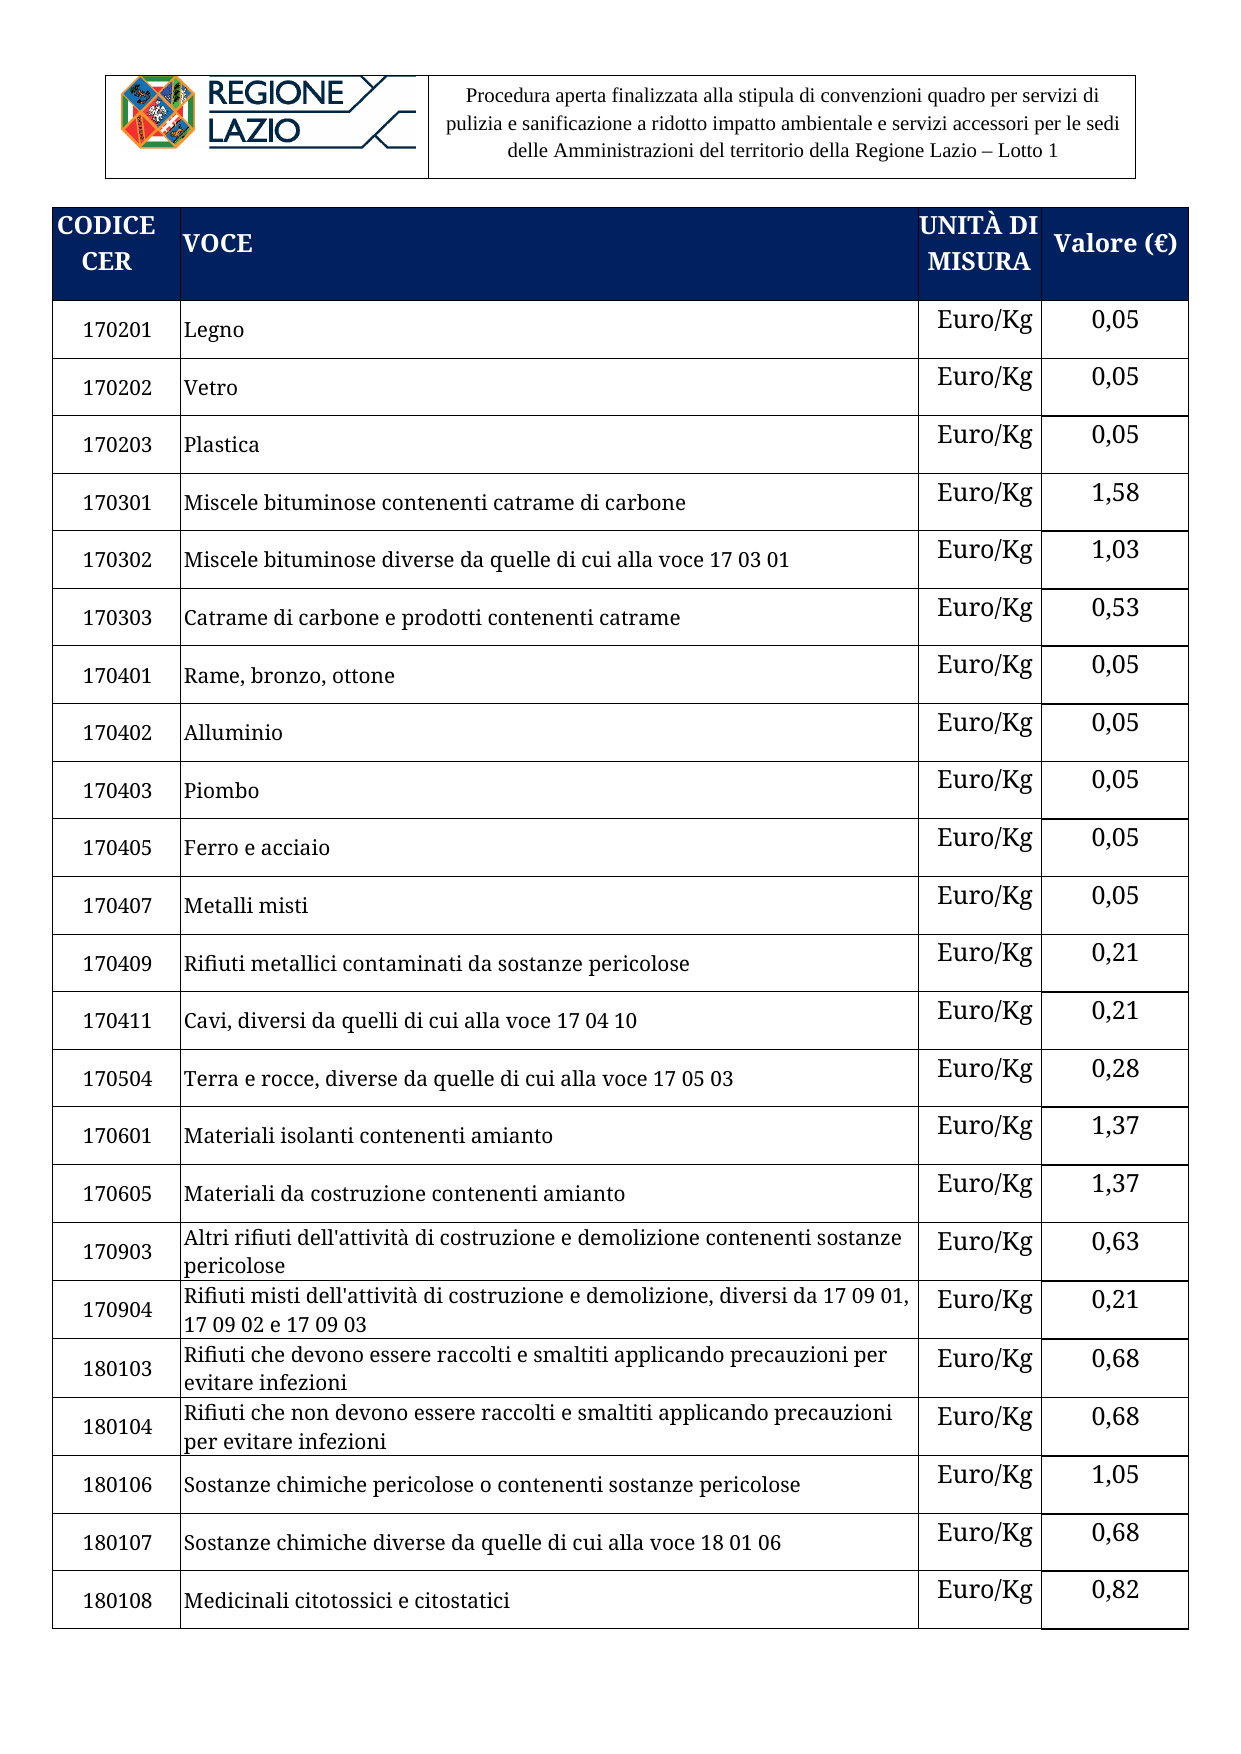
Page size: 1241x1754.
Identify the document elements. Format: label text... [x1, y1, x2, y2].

table_cell Euro/Kg [919, 1281, 1041, 1338]
table_cell 170601 [53, 1107, 180, 1164]
table_cell 170407 [53, 877, 180, 933]
table_cell 0,05 [1042, 301, 1188, 357]
table_cell Euro/Kg [919, 1107, 1041, 1164]
table_cell Euro/Kg [919, 992, 1041, 1049]
table_cell Euro/Kg [919, 1571, 1041, 1628]
table_cell Alluminio [181, 704, 918, 761]
table_cell 180103 [53, 1339, 180, 1397]
table_cell Sostanze chimiche pericolose o contenenti sostanze pericolose [181, 1456, 918, 1513]
table_cell Cavi, diversi da quelli di cui alla voce 17 04 10 [181, 992, 918, 1049]
table_cell Ferro e acciaio [181, 819, 918, 876]
table_cell 0,63 [1042, 1223, 1188, 1280]
table_cell Euro/Kg [919, 416, 1041, 473]
table_cell Euro/Kg [919, 1339, 1041, 1397]
table_header Valore (€) [1042, 208, 1188, 300]
table_cell 170202 [53, 359, 180, 415]
table_cell 170403 [53, 762, 180, 818]
table_cell 1,37 [1042, 1166, 1188, 1221]
table_cell Euro/Kg [919, 589, 1041, 645]
table_cell Euro/Kg [919, 1456, 1041, 1513]
table_cell 0,05 [1042, 705, 1188, 761]
table_cell Euro/Kg [919, 819, 1041, 876]
table_cell 1,58 [1042, 474, 1188, 530]
table_cell 180104 [53, 1398, 180, 1455]
table_cell 0,05 [1042, 647, 1188, 703]
table_cell Medicinali citotossici e citostatici [181, 1571, 918, 1628]
table_cell 0,21 [1042, 993, 1188, 1049]
table_cell Rifiuti che non devono essere raccolti e smaltiti applicando precauzioni per evitare infezioni [181, 1398, 918, 1455]
table_cell Euro/Kg [919, 359, 1041, 415]
table_cell 180106 [53, 1456, 180, 1513]
table_cell Altri rifiuti dell'attività di costruzione e demolizione contenenti sostanze pericolose [181, 1223, 918, 1280]
table_cell 170301 [53, 474, 180, 530]
table_cell 170904 [53, 1281, 180, 1338]
table_cell 170402 [53, 704, 180, 761]
table_cell Catrame di carbone e prodotti contenenti catrame [181, 589, 918, 645]
table_cell Materiali isolanti contenenti amianto [181, 1107, 918, 1164]
table_cell Euro/Kg [919, 704, 1041, 761]
table_cell Piombo [181, 762, 918, 818]
table_cell 0,68 [1042, 1340, 1188, 1397]
table_cell Vetro [181, 359, 918, 415]
table_cell 0,21 [1042, 935, 1188, 991]
table_cell 0,21 [1042, 1282, 1188, 1338]
table_cell 0,53 [1042, 590, 1188, 645]
table_cell 170201 [53, 301, 180, 357]
table_cell Euro/Kg [919, 1165, 1041, 1221]
table_cell Metalli misti [181, 877, 918, 933]
table_cell 1,37 [1042, 1108, 1188, 1164]
table_cell Euro/Kg [919, 646, 1041, 703]
table_cell Euro/Kg [919, 1398, 1041, 1455]
table_cell Euro/Kg [919, 474, 1041, 530]
table_cell 0,68 [1042, 1515, 1188, 1570]
table_cell 170605 [53, 1165, 180, 1221]
table_cell 180107 [53, 1514, 180, 1570]
table_cell Euro/Kg [919, 301, 1041, 357]
table_cell Terra e rocce, diverse da quelle di cui alla voce 17 05 03 [181, 1050, 918, 1106]
table_header VOCE [181, 208, 918, 300]
table_cell Euro/Kg [919, 531, 1041, 588]
table_cell 170405 [53, 819, 180, 876]
table_cell 170903 [53, 1223, 180, 1280]
table_cell 0,05 [1042, 417, 1188, 473]
table_cell Euro/Kg [919, 1050, 1041, 1106]
table_header CODICE CER [53, 208, 180, 300]
table_header UNITÀ DI MISURA [919, 208, 1041, 300]
table_cell 0,05 [1042, 762, 1188, 818]
table_cell 180108 [53, 1571, 180, 1628]
table_cell 1,03 [1042, 532, 1188, 588]
table_cell Plastica [181, 416, 918, 473]
table_cell 0,68 [1042, 1398, 1188, 1455]
table_cell Legno [181, 301, 918, 357]
table_cell 170303 [53, 589, 180, 645]
table_cell 0,05 [1042, 877, 1188, 933]
table_cell 170203 [53, 416, 180, 473]
table_cell 1,05 [1042, 1457, 1188, 1513]
table_cell Euro/Kg [919, 935, 1041, 991]
table_cell Rifiuti misti dell'attività di costruzione e demolizione, diversi da 17 09 01, 17 09 02 e 17 09 03 [181, 1281, 918, 1338]
table_cell Miscele bituminose diverse da quelle di cui alla voce 17 03 01 [181, 531, 918, 588]
table_cell 0,05 [1042, 359, 1188, 415]
table_cell 170409 [53, 935, 180, 991]
table_cell 170401 [53, 646, 180, 703]
table_cell Rifiuti metallici contaminati da sostanze pericolose [181, 935, 918, 991]
table_cell Euro/Kg [919, 1514, 1041, 1570]
table_cell Miscele bituminose contenenti catrame di carbone [181, 474, 918, 530]
table_cell 170411 [53, 992, 180, 1049]
table_cell Rifiuti che devono essere raccolti e smaltiti applicando precauzioni per evitare infezioni [181, 1339, 918, 1397]
table_cell Rame, bronzo, ottone [181, 646, 918, 703]
table_cell 170504 [53, 1050, 180, 1106]
table_cell 0,28 [1042, 1050, 1188, 1106]
table_cell Materiali da costruzione contenenti amianto [181, 1165, 918, 1221]
table_cell Euro/Kg [919, 1223, 1041, 1280]
table_cell Sostanze chimiche diverse da quelle di cui alla voce 18 01 06 [181, 1514, 918, 1570]
table_cell Euro/Kg [919, 762, 1041, 818]
table_cell 0,05 [1042, 820, 1188, 876]
table_cell 170302 [53, 531, 180, 588]
table_cell 0,82 [1042, 1572, 1188, 1628]
table_cell Euro/Kg [919, 877, 1041, 933]
